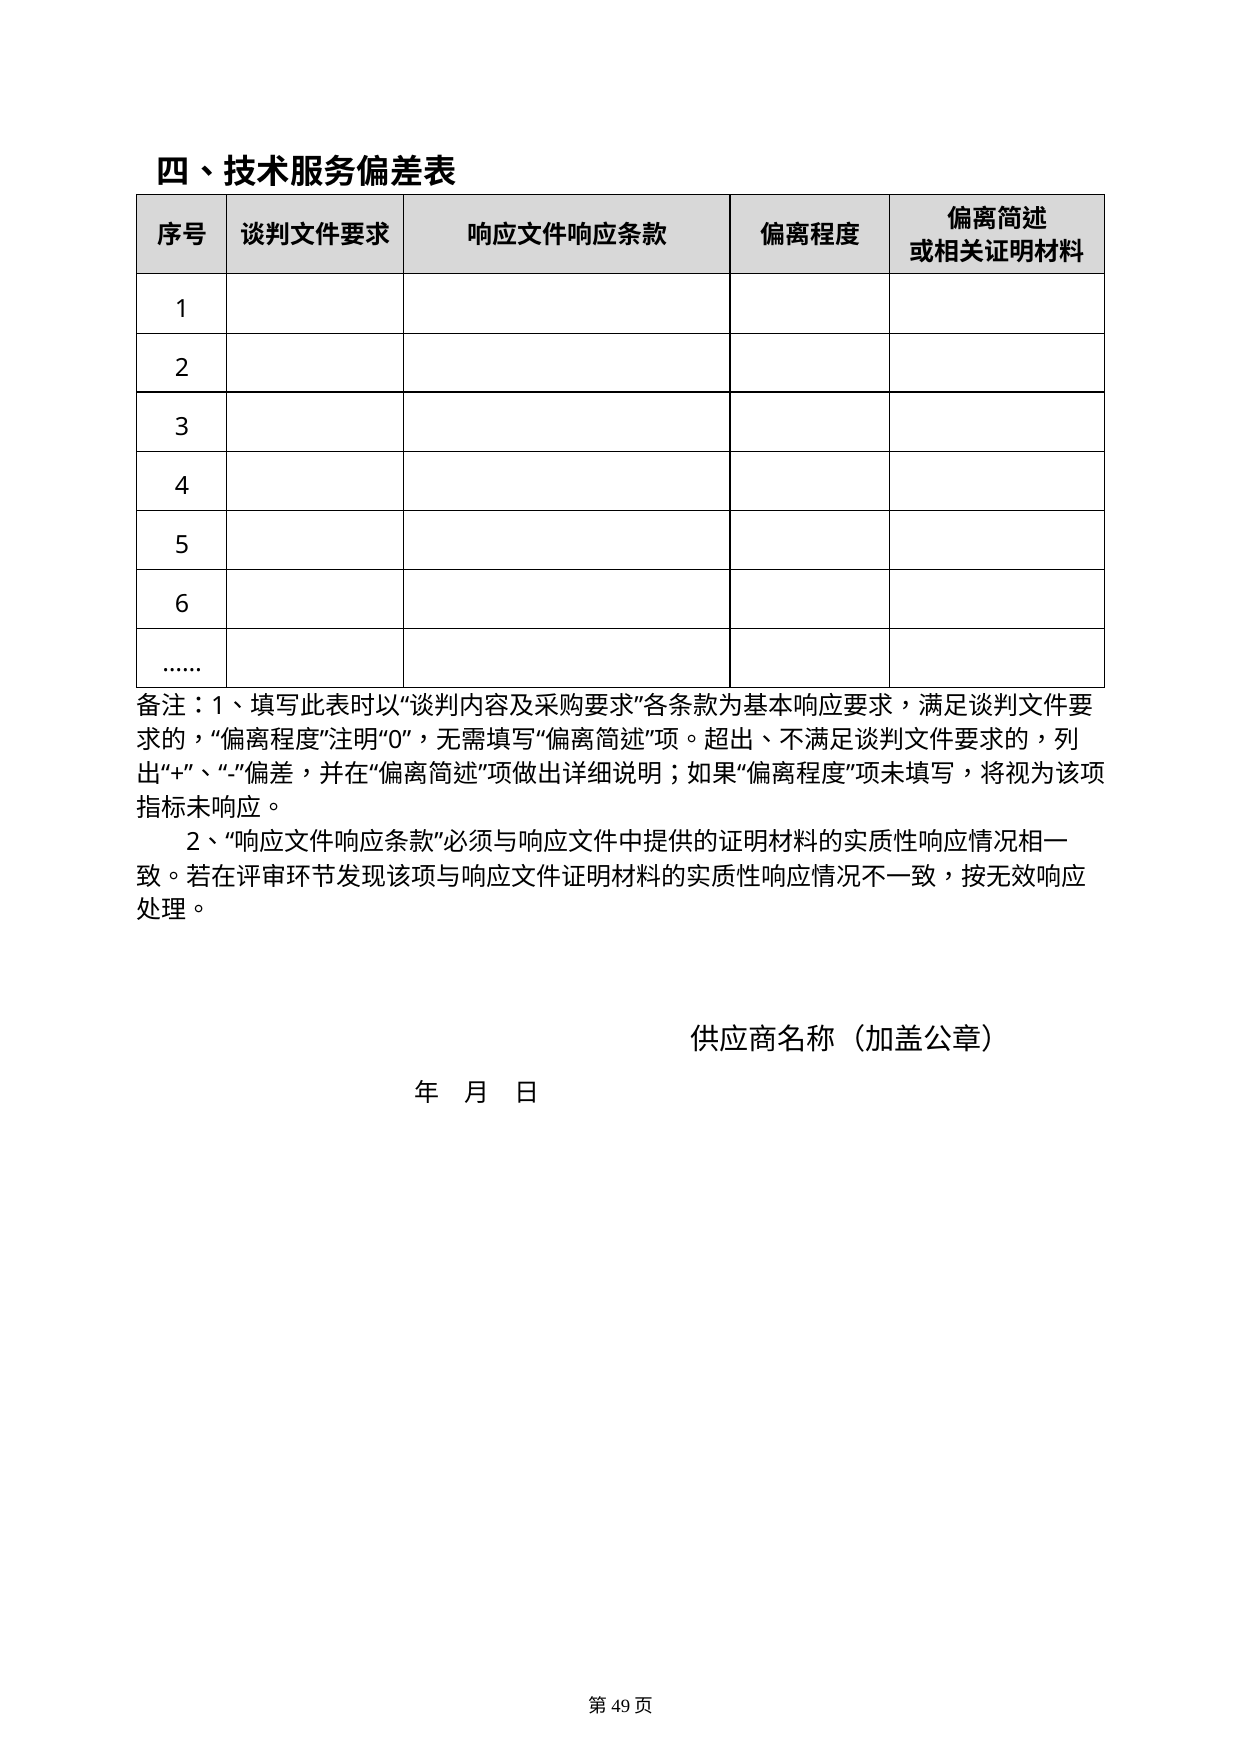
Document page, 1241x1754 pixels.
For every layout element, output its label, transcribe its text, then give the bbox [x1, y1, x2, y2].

table_cell [404, 452, 729, 509]
table_cell [731, 274, 889, 332]
table_cell [227, 452, 403, 509]
table_cell [404, 511, 729, 569]
table_cell 1 [137, 274, 226, 332]
table_cell [890, 511, 1104, 569]
table_cell [227, 511, 403, 569]
table_header 偏离简述 或相关证明材料 [890, 195, 1104, 273]
table_header 响应文件响应条款 [404, 195, 729, 273]
table_cell 5 [137, 511, 226, 569]
table_cell [227, 274, 403, 332]
table_cell [731, 629, 889, 687]
text 年 月 日 [136, 1060, 1105, 1112]
table_cell [227, 393, 403, 451]
table_cell …… [137, 629, 226, 687]
table_header 序号 [137, 195, 226, 273]
table_cell [731, 393, 889, 451]
table_cell [404, 393, 729, 451]
table_cell [404, 629, 729, 687]
text 四、技术服务偏差表 [136, 142, 1105, 194]
table_cell 2 [137, 334, 226, 391]
text 2、“响应文件响应条款”必须与响应文件中提供的证明材料的实质性响应情况相一致。若在评审环节发现该项与响应文件证明材料的实质性响应情况不一致，按无效响应处理。 [136, 824, 1105, 926]
text 备注：1、填写此表时以“谈判内容及采购要求”各条款为基本响应要求，满足谈判文件要求的，“偏离程度”注明“0”，无需填写“偏离简述”项。超出、不满足谈判文件要求的，列出“+”、“-”偏差，并在“偏离简述”项做出详细说明；如果“偏离程度”项未填写，将视为该项指标未响应。 [136, 688, 1105, 824]
table_cell [404, 570, 729, 628]
table_cell [227, 629, 403, 687]
table_cell [404, 274, 729, 332]
table_cell [890, 334, 1104, 391]
table_cell [890, 274, 1104, 332]
table_cell [890, 570, 1104, 628]
table_cell [890, 452, 1104, 509]
table_cell [731, 452, 889, 509]
table_cell [890, 629, 1104, 687]
table_cell [890, 393, 1104, 451]
table_header 偏离程度 [731, 195, 889, 273]
table_cell [227, 570, 403, 628]
table_cell [731, 334, 889, 391]
table_cell [731, 511, 889, 569]
table_cell 4 [137, 452, 226, 509]
table_cell 6 [137, 570, 226, 628]
table_cell [731, 570, 889, 628]
table_header 谈判文件要求 [227, 195, 403, 273]
table_cell 3 [137, 393, 226, 451]
text 供应商名称（加盖公章） [136, 1008, 1105, 1060]
table_cell [404, 334, 729, 391]
table_cell [227, 334, 403, 391]
